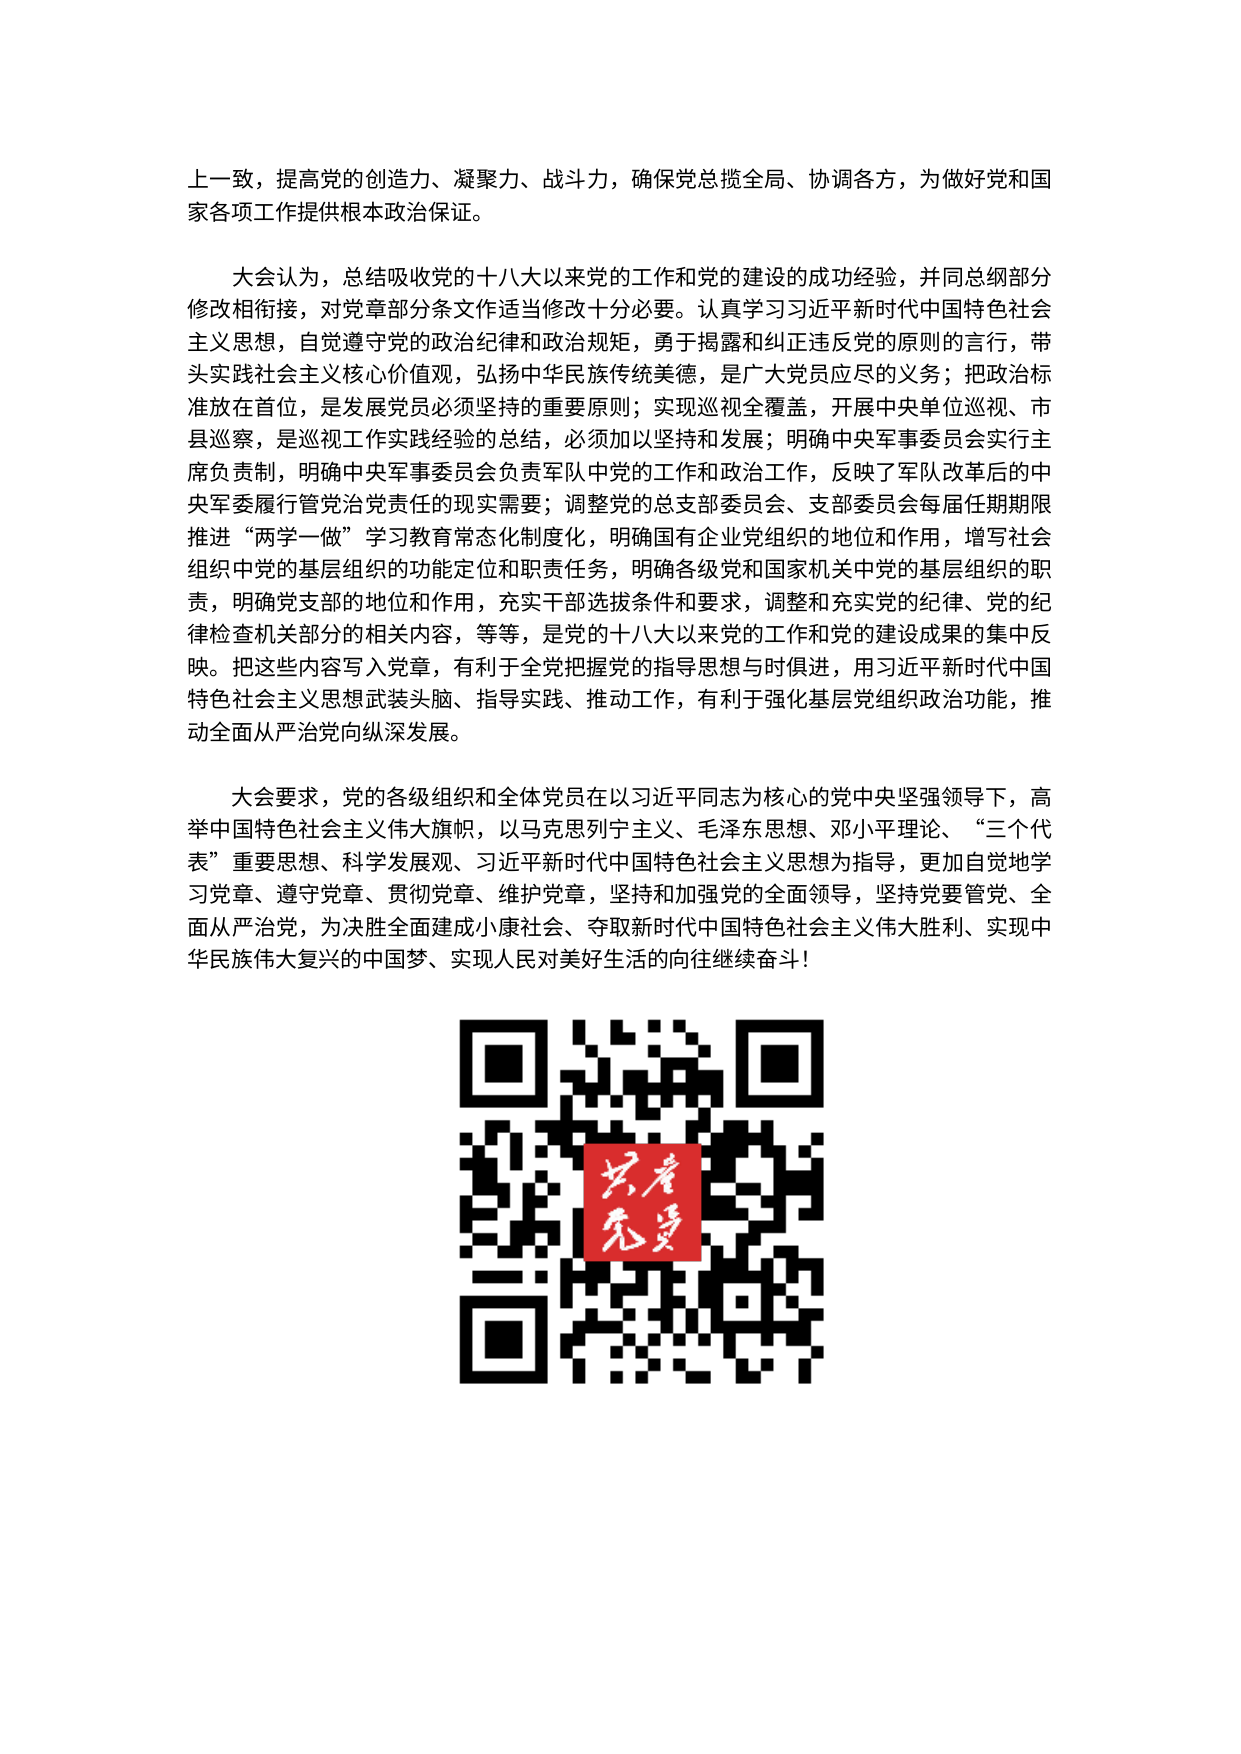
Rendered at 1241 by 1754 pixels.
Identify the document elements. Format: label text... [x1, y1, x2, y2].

picture [446, 1007, 838, 1398]
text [187, 162, 1053, 227]
text 大会认为，总结吸收党的十八大以来党的工作和党的建设的成功经验，并同总纲部分修改相衔接，对党章部分条文作适当修改十分必要。认真学习习近平新时代中国特色社会主义思想，自觉遵守党的政治纪律和政治规矩，勇于揭露和纠正违反党的原则的言行，带头实践社会主义核心价值观，弘扬中华民族传统美德，是广大党员应尽的义务；把政治标准放在首位，是发展党员必须坚持的重要原则；实现巡视全覆盖，开展中央单位巡视、市县巡察，是巡视工作实践经验的总结，必须加以坚持和发展；明确中央军事委员会实行主席负责制，明确中央军事委员会负责军队中党的工作和政治工作，反映了军队改革后的中央军委履行管党治党责任的现实需要；调整党的总支部委员会、支部委员会每届任期期限，推进“两学一做”学习教育常态化制度化，明确国有企业党组织的地位和作用，增写社会组织中党的基层组织的功能定位和职责任务，明确各级党和国家机关中党的基层组织的职责，明确党支部的地位和作用，充实干部选拔条件和要求，调整和充实党的纪律、党的纪律检查机关部分的相关内容，等等，是党的十八大以来党的工作和党的建设成果的集中反映。把这些内容写入党章，有利于全党把握党的指导思想与时俱进，用习近平新时代中国特色社会主义思想武装头脑、指导实践、推动工作，有利于强化基层党组织政治功能，推动全面从严治党向纵深发展。 [187, 259, 1053, 747]
text 大会要求，党的各级组织和全体党员在以习近平同志为核心的党中央坚强领导下，高举中国特色社会主义伟大旗帜，以马克思列宁主义、毛泽东思想、邓小平理论、“三个代表”重要思想、科学发展观、习近平新时代中国特色社会主义思想为指导，更加自觉地学习党章、遵守党章、贯彻党章、维护党章，坚持和加强党的全面领导，坚持党要管党、全面从严治党，为决胜全面建成小康社会、夺取新时代中国特色社会主义伟大胜利、实现中华民族伟大复兴的中国梦、实现人民对美好生活的向往继续奋斗！ [187, 779, 1053, 974]
